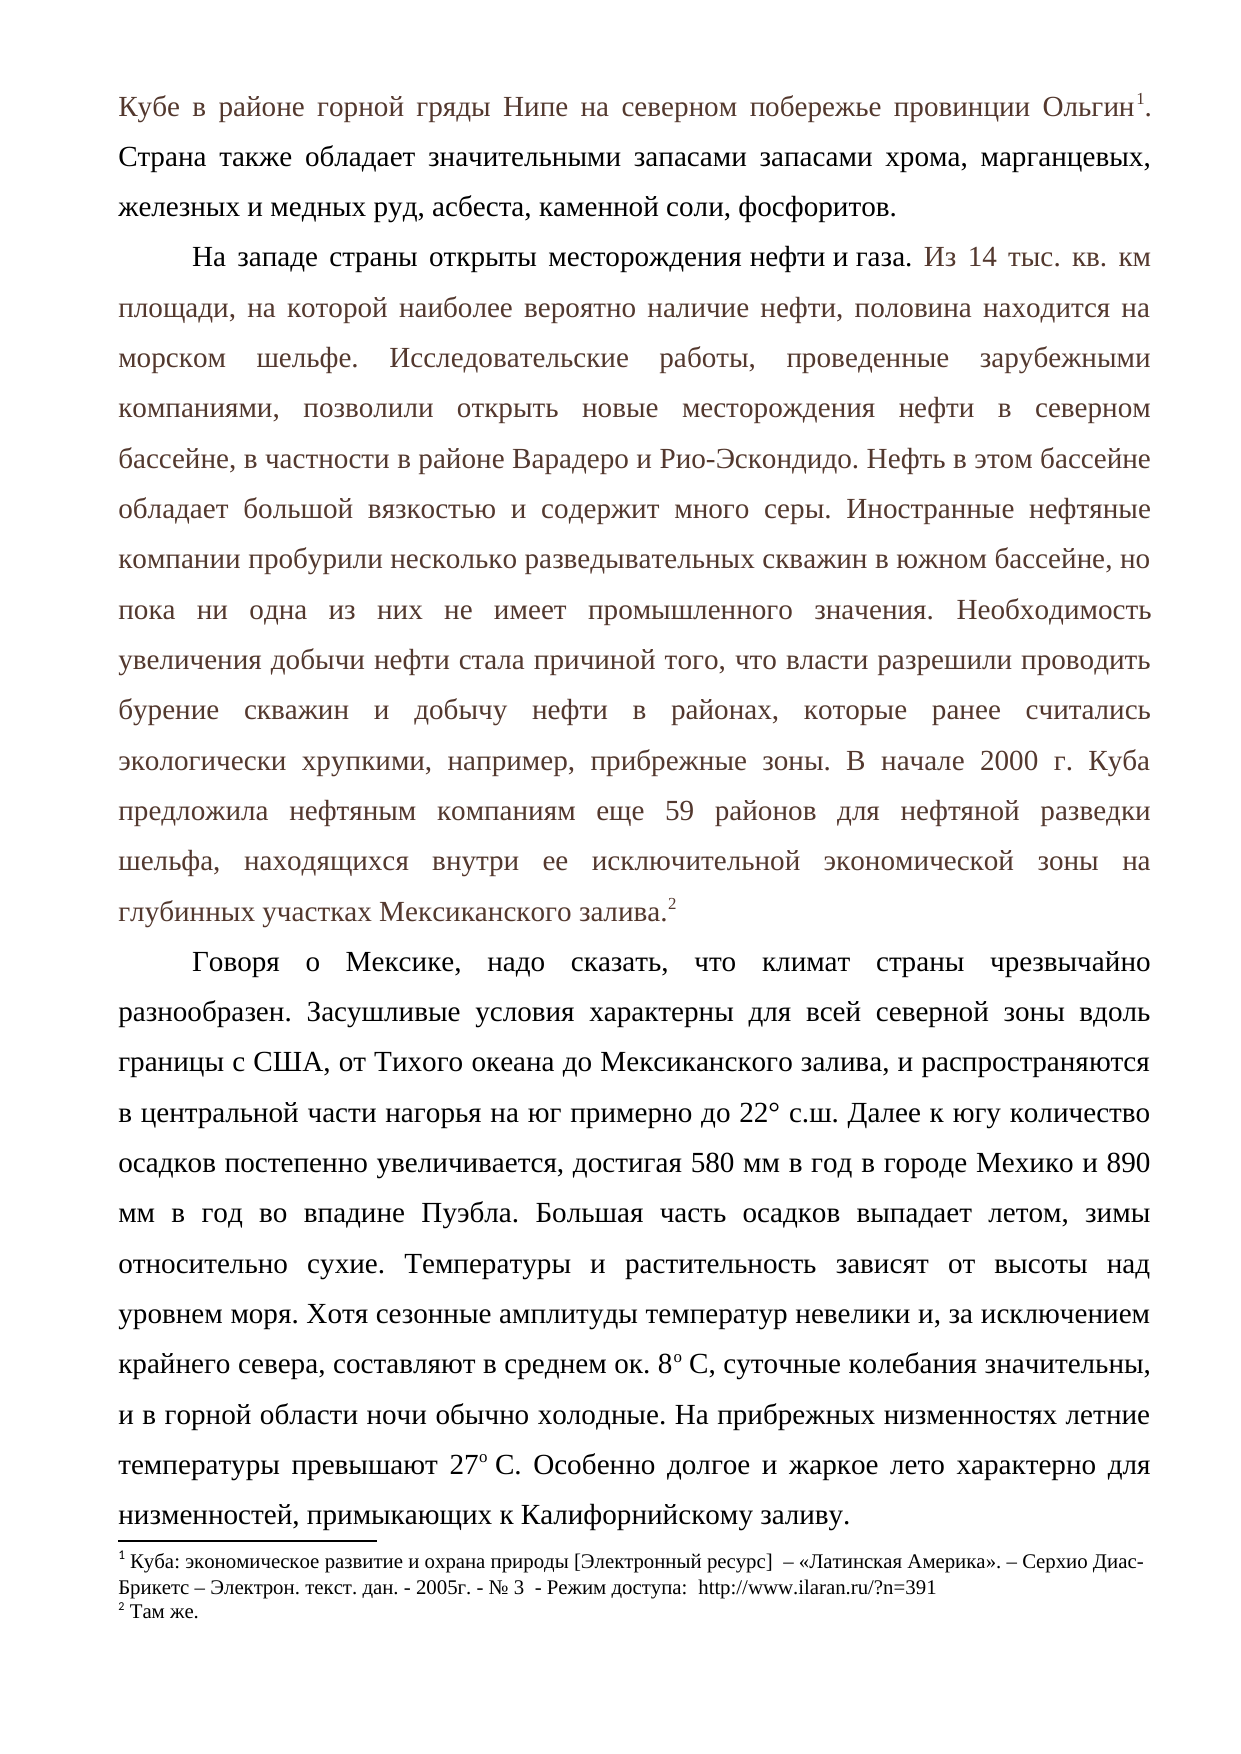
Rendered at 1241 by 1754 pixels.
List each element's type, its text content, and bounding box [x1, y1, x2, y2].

text На западе страны открыты месторождения нефти и газа. Из 14 тыс. кв. км площади, на которой наиболее вероятно наличие нефти, половина находится на морском шельфе. Исследовательские работы, проведенные зарубежными компаниями, позволили открыть новые месторождения нефти в северном бассейне, в частности в районе Варадеро и Рио-Эскондидо. Нефть в этом бассейне обладает большой вязкостью и содержит много серы. Иностранные нефтяные компании пробурили несколько разведывательных скважин в южном бассейне, но пока ни одна из них не имеет промышленного значения. Необходимость увеличения добычи нефти стала причиной того, что власти разрешили проводить бурение скважин и добычу нефти в районах, которые ранее считались экологически хрупкими, например, прибрежные зоны. В начале 2000 г. Куба предложила нефтяным компаниям еще 59 районов для нефтяной разведки шельфа, находящихся внутри ее исключительной экономической зоны на глубинных участках Мексиканского залива. [118, 239, 1152, 927]
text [118, 89, 1152, 223]
text Говоря о Мексике, надо сказать, что климат страны чрезвычайно разнообразен. Засушливые условия характерны для всей северной зоны вдоль границы с США, от Тихого океана до Мексиканского залива, и распространяются в центральной части нагорья на юг примерно до 22° с.ш. Далее к югу количество осадков постепенно увеличивается, достигая 580 мм в год в городе Мехико и 890 мм в год во впадине Пуэбла. Большая часть осадков выпадает летом, зимы относительно сухие. Температуры и растительность зависят от высоты над уровнем моря. Хотя сезонные амплитуды температур невелики и, за исключением крайнего севера, составляют в среднем ок. 8o С, суточные колебания значительны, и в горной области ночи обычно холодные. На прибрежных низменностях летние температуры превышают 27o С. Особенно долгое и жаркое лето характерно для низменностей, примыкающих к Калифорнийскому заливу. [118, 944, 1152, 1531]
